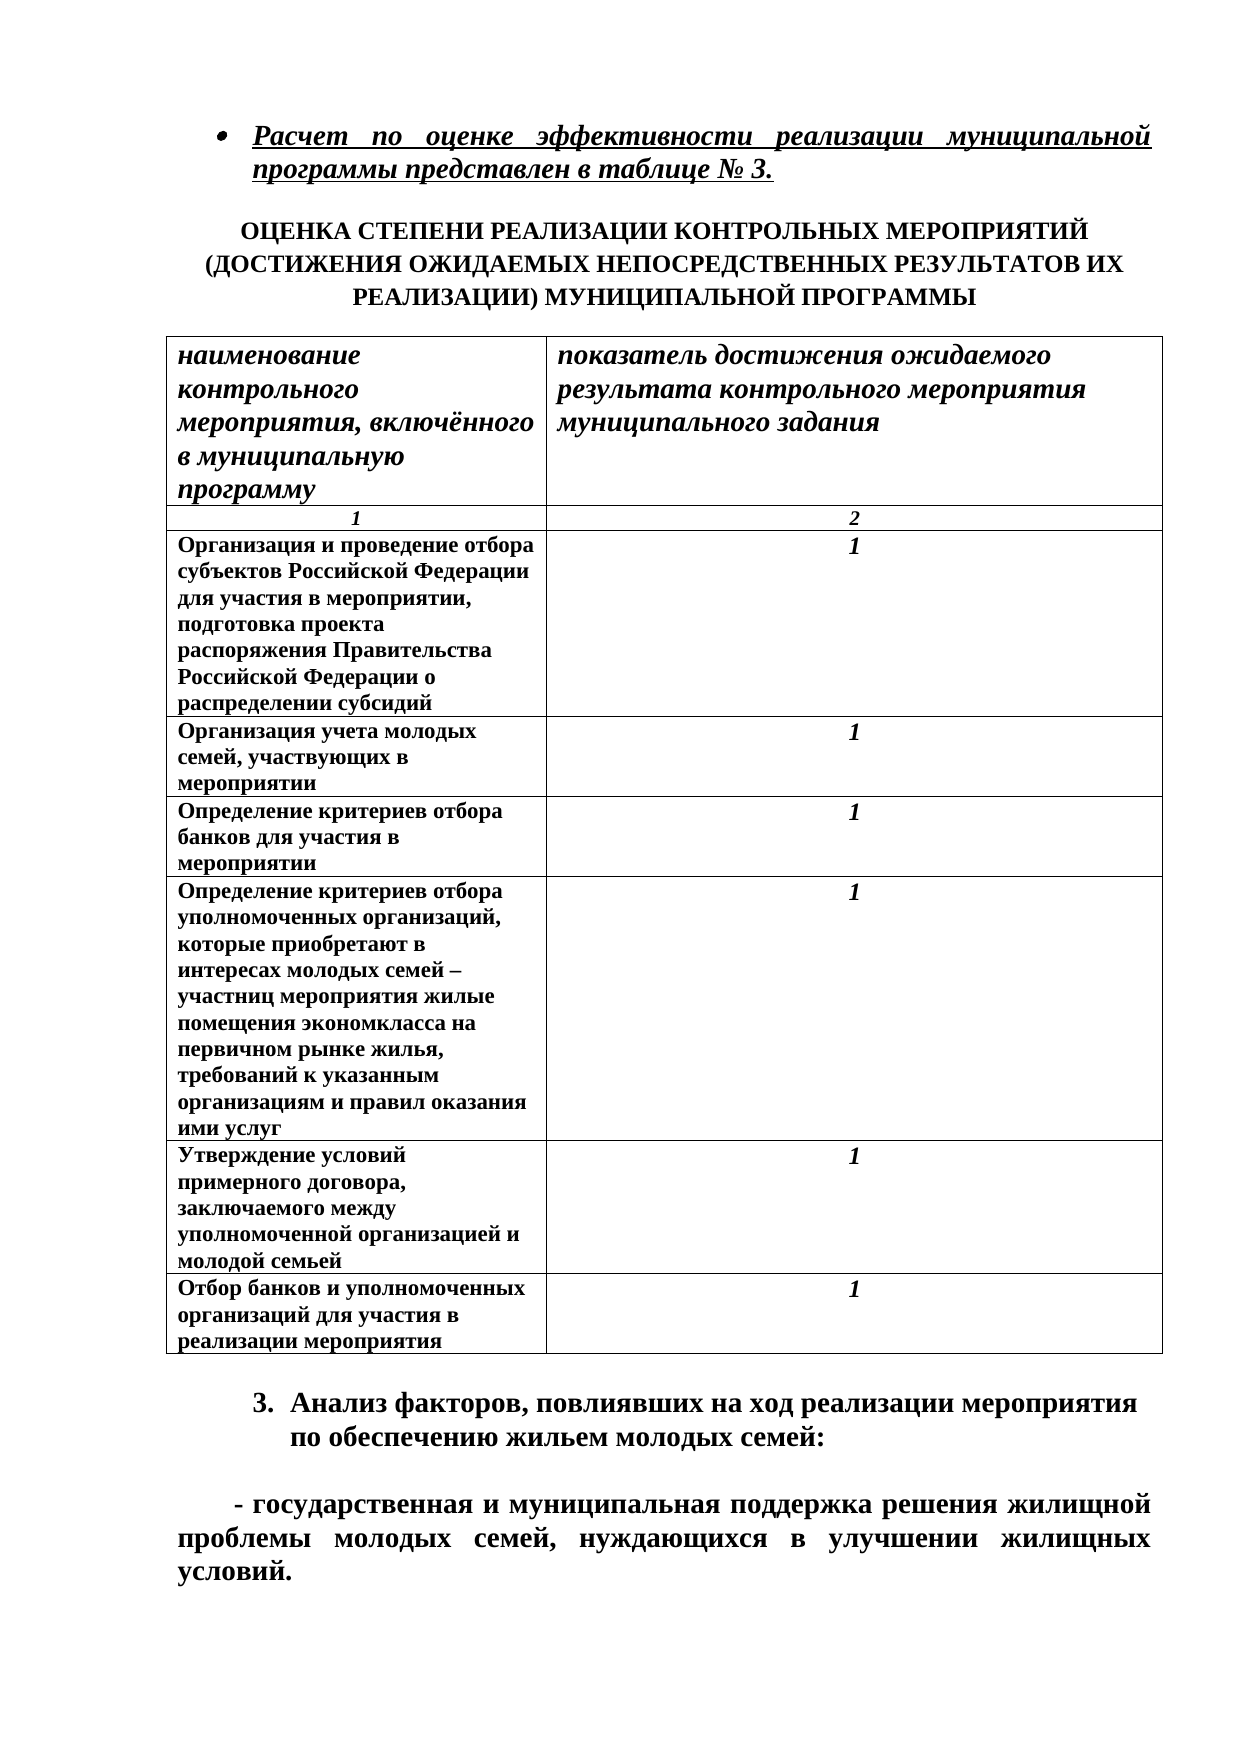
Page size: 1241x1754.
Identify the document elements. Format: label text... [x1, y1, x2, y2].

table_cell Определение критериев отбора банков для участия в мероприятии [167, 797, 546, 876]
table_cell Отбор банков и уполномоченных организаций для участия в реализации мероприятия [167, 1274, 546, 1353]
table_header наименование контрольного мероприятия, включённого в муниципальную программу [167, 337, 546, 505]
table_cell 1 [547, 717, 1162, 796]
table_cell 1 [547, 797, 1162, 876]
text - государственная и муниципальная поддержка решения жилищной проблемы молодых семей, нуждающихся в улучшении жилищных условий. [177, 1486, 1152, 1587]
table_cell 1 [547, 1274, 1162, 1353]
text ОЦЕНКА СТЕПЕНИ РЕАЛИЗАЦИИ КОНТРОЛЬНЫХ МЕРОПРИЯТИЙ (ДОСТИЖЕНИЯ ОЖИДАЕМЫХ НЕПОСРЕДСТВЕННЫХ РЕЗУЛЬТАТОВ ИХ РЕАЛИЗАЦИИ) МУНИЦИПАЛЬНОЙ ПРОГРАММЫ [177, 216, 1152, 311]
table_cell 1 [167, 506, 546, 530]
table_cell 2 [547, 506, 1162, 530]
table_cell Утверждение условий примерного договора, заключаемого между уполномоченной организацией и молодой семьей [167, 1141, 546, 1273]
table_cell 1 [547, 531, 1162, 716]
table_cell Организация и проведение отбора субъектов Российской Федерации для участия в мероприятии, подготовка проекта распоряжения Правительства Российской Федерации о распределении субсидий [167, 531, 546, 716]
list Расчет по оценке эффективности реализации муниципальной программы представлен в таблице № 3. [215, 118, 1152, 185]
table_cell 1 [547, 877, 1162, 1140]
table_header показатель достижения ожидаемого результата контрольного мероприятия муниципального задания [547, 337, 1162, 505]
table_cell Организация учета молодых семей, участвующих в мероприятии [167, 717, 546, 796]
table_cell 1 [547, 1141, 1162, 1273]
list Анализ факторов, повлиявших на ход реализации мероприятия по обеспечению жильем молодых семей: [252, 1386, 1152, 1453]
table_cell Определение критериев отбора уполномоченных организаций, которые приобретают в интересах молодых семей – участниц мероприятия жилые помещения экономкласса на первичном рынке жилья, требований к указанным организациям и правил оказания ими услуг [167, 877, 546, 1140]
